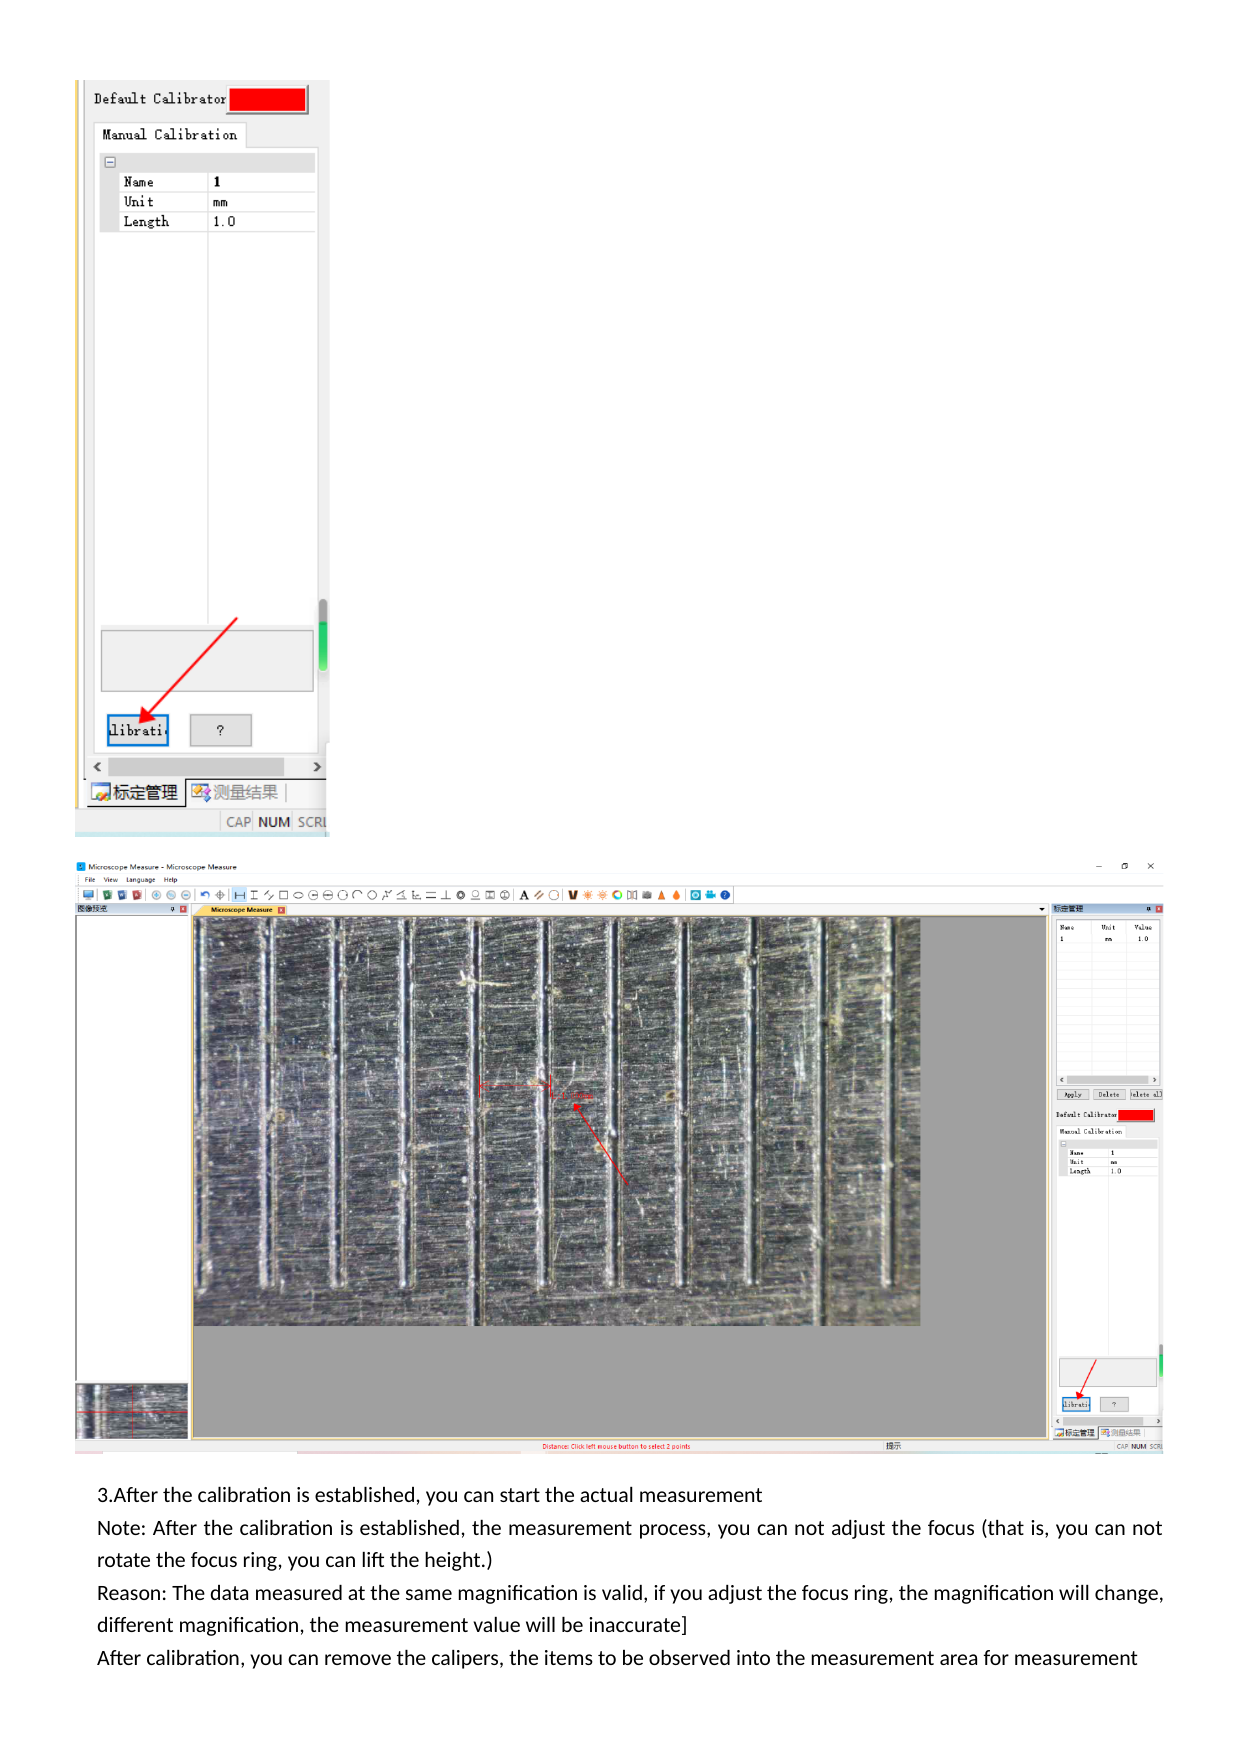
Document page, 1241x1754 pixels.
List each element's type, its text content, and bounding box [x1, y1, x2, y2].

picture [75, 860, 1164, 1454]
list Note: After the calibration is established, the measurement process, you can not adjust the focus (that is, you can not rotate the focus ring, you can lift the height.) [97, 1511, 1165, 1576]
list Reason: The data measured at the same magnification is valid, if you adjust the focus ring, the magnification will change, different magnification, the measurement value will be inaccurate] [97, 1576, 1165, 1641]
picture [75, 80, 330, 837]
list After calibration, you can remove the calipers, the items to be observed into the measurement area for measurement [97, 1641, 1165, 1673]
list 3.After the calibration is established, you can start the actual measurement [97, 1478, 1165, 1511]
